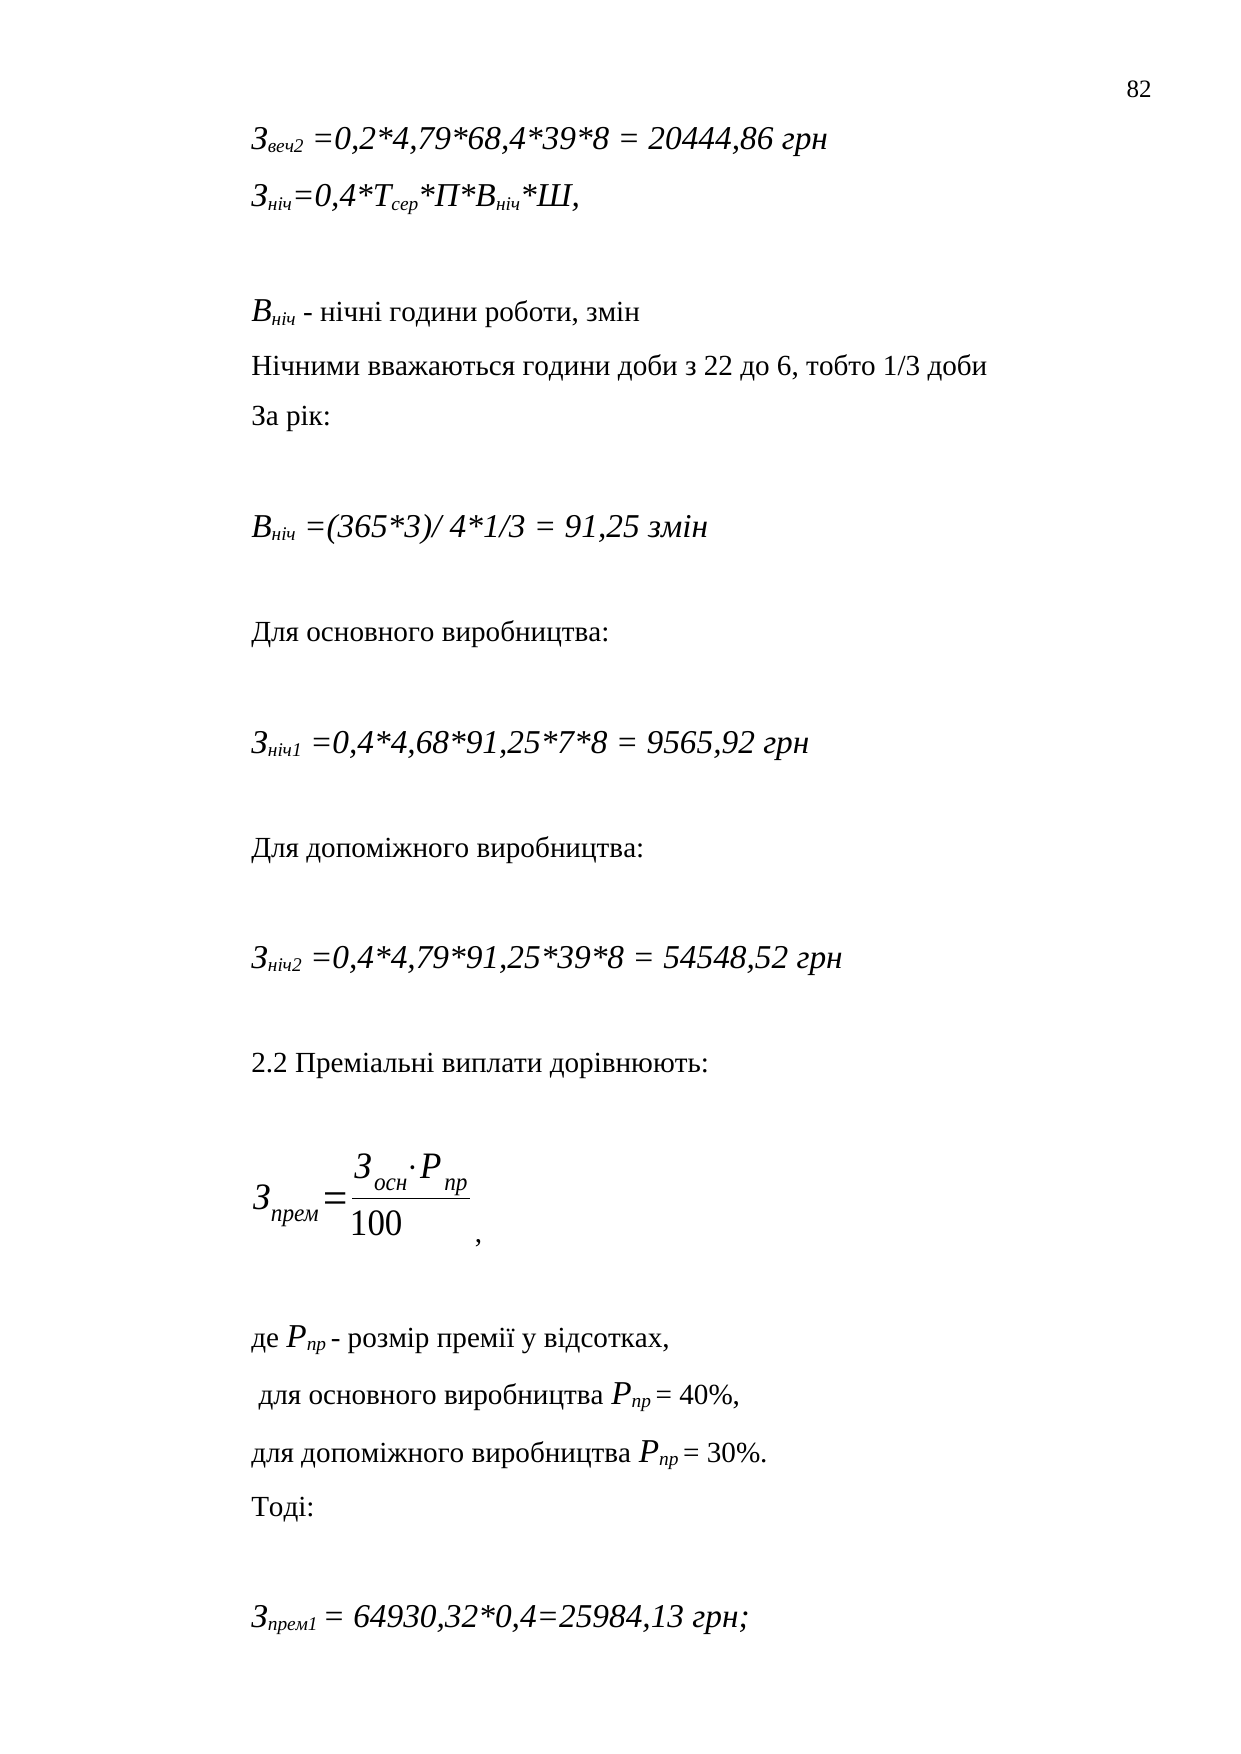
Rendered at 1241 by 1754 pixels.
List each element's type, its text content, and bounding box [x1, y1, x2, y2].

text для основного виробництва Рпр = 40%, [177, 1374, 1152, 1412]
text Зніч=0,4*Тсер*П*Вніч*Ш, [177, 176, 1152, 214]
text Зніч1 =0,4*4,68*91,25*7*8 = 9565,92 грн [177, 722, 1152, 760]
text Зпрем1 = 64930,32*0,4=25984,13 грн; [177, 1596, 1152, 1635]
text , [177, 1146, 1152, 1249]
text де Рпр - розмір премії у відсотках, [177, 1316, 1152, 1354]
text За рік: [177, 398, 1152, 432]
text для допоміжного виробництва Рпр = 30%. [177, 1431, 1152, 1469]
text Зніч2 =0,4*4,79*91,25*39*8 = 54548,52 грн [177, 937, 1152, 976]
text Нічними вважаються години доби з 22 до 6, тобто 1/3 доби [177, 348, 1152, 382]
text Для основного виробництва: [177, 614, 1152, 648]
text Звеч2 =0,2*4,79*68,4*39*8 = 20444,86 грн [177, 118, 1152, 156]
text Вніч - нічні години роботи, змін [177, 291, 1152, 329]
text Вніч =(365*3)/ 4*1/3 = 91,25 змін [177, 506, 1152, 544]
text Для допоміжного виробництва: [177, 830, 1152, 863]
text 2.2 Преміальні виплати дорівнюють: [177, 1045, 1152, 1079]
text Тоді: [177, 1489, 1152, 1522]
